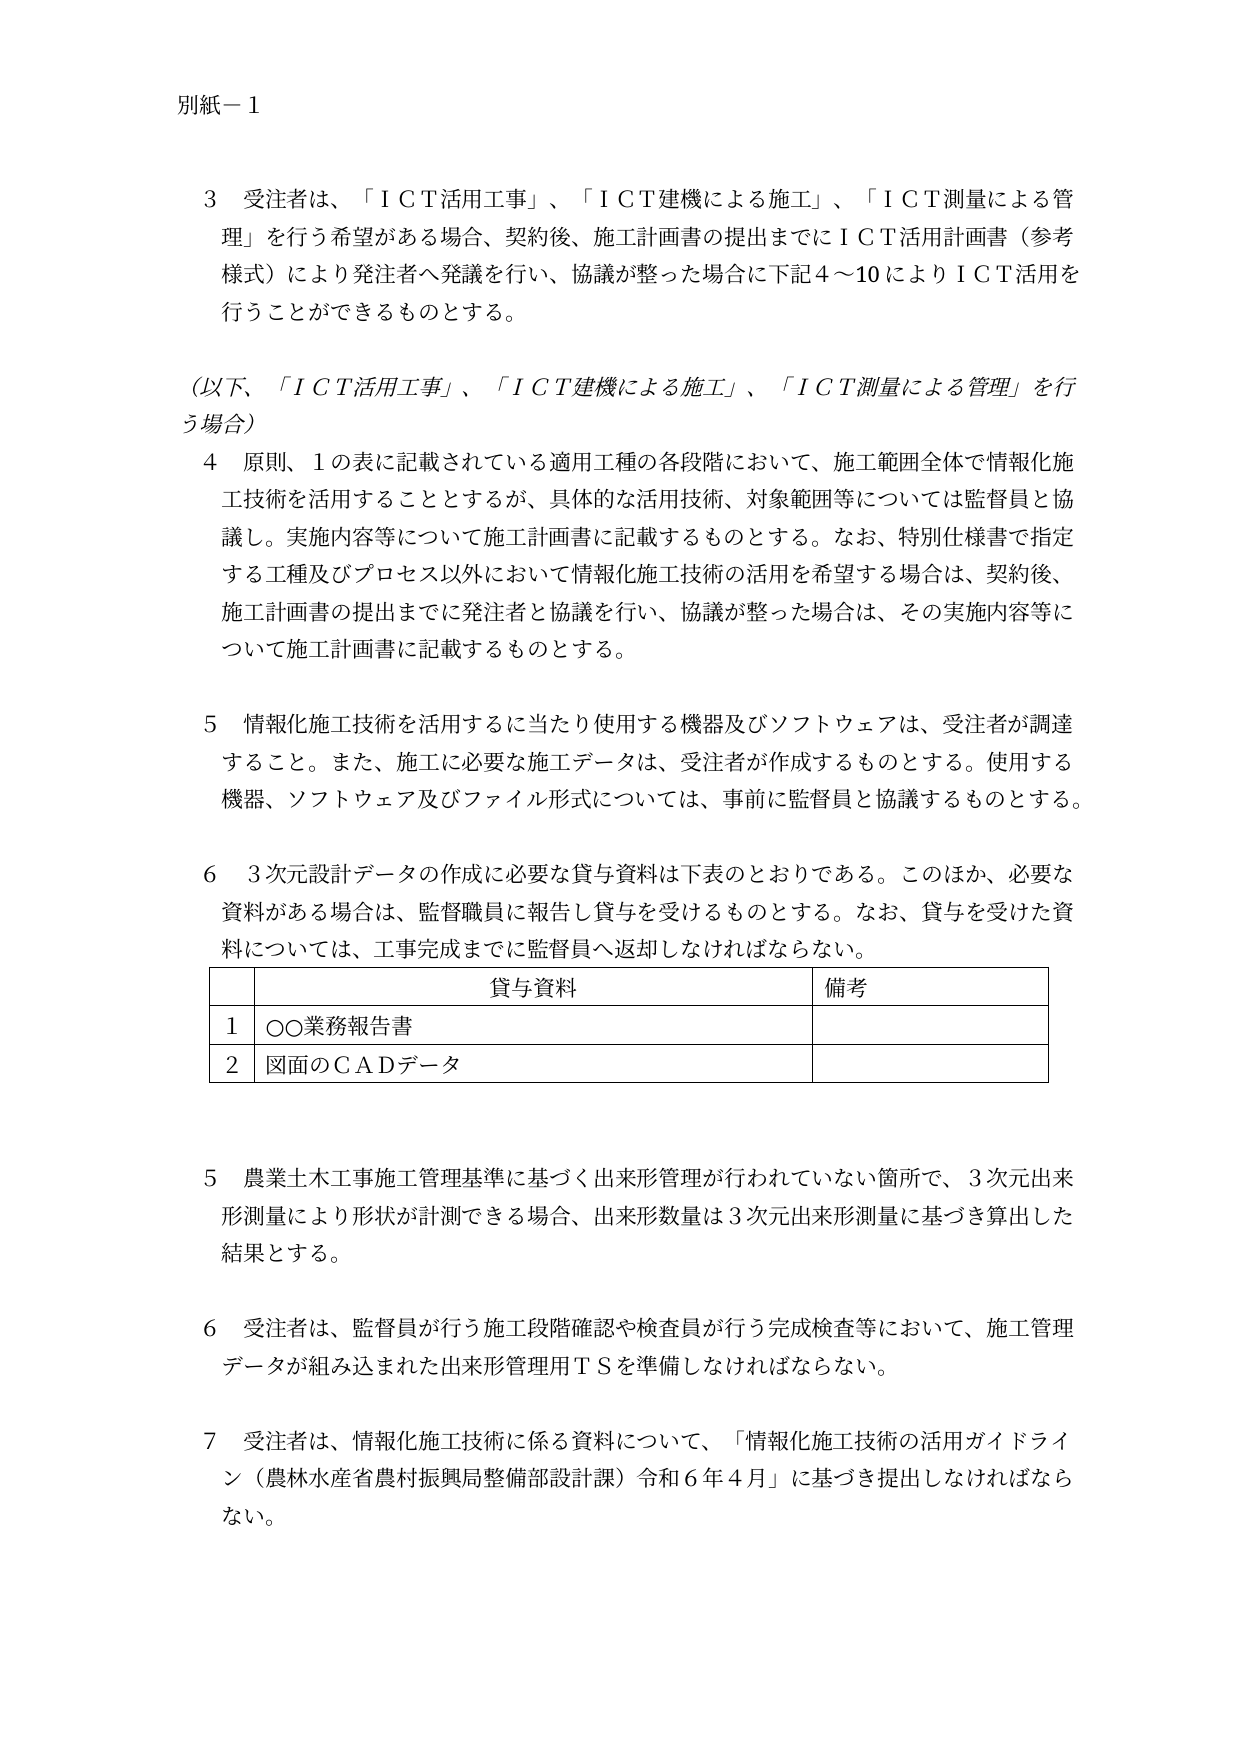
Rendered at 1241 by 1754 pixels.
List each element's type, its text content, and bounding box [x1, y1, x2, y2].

text ５ 農業土木工事施工管理基準に基づく出来形管理が行われていない箇所で、３次元出来形測量により形状が計測できる場合、出来形数量は３次元出来形測量に基づき算出した結果とする。 [177, 1158, 1092, 1271]
table_cell １ [210, 1006, 254, 1044]
table_header 貸与資料 [255, 968, 812, 1005]
text ７ 受注者は、情報化施工技術に係る資料について、「情報化施工技術の活用ガイドライン（農林水産省農村振興局整備部設計課）令和６年４月」に基づき提出しなければならない。 [177, 1421, 1092, 1533]
text ３ 受注者は、「ＩＣＴ活用工事」、「ＩＣＴ建機による施工」、「ＩＣＴ測量による管理」を行う希望がある場合、契約後、施工計画書の提出までにＩＣＴ活用計画書（参考様式）により発注者へ発議を行い、協議が整った場合に下記４～10によりＩＣＴ活用を行うことができるものとする。 [177, 179, 1092, 329]
table_header [210, 968, 254, 1005]
table_header 備考 [813, 968, 1048, 1005]
text ６ 受注者は、監督員が行う施工段階確認や検査員が行う完成検査等において、施工管理データが組み込まれた出来形管理用ＴＳを準備しなければならない。 [177, 1308, 1092, 1383]
table_cell ２ [210, 1045, 254, 1082]
table_cell 図面のＣＡＤデータ [255, 1045, 812, 1082]
text ５ 情報化施工技術を活用するに当たり使用する機器及びソフトウェアは、受注者が調達すること。また、施工に必要な施工データは、受注者が作成するものとする。使用する機器、ソフトウェア及びファイル形式については、事前に監督員と協議するものとする。 [177, 704, 1092, 817]
text （以下、「ＩＣＴ活用工事」、「ＩＣＴ建機による施工」、「ＩＣＴ測量による管理」を行う場合） [177, 367, 1092, 442]
table_cell ○○業務報告書 [255, 1006, 812, 1044]
text ６ ３次元設計データの作成に必要な貸与資料は下表のとおりである。このほか、必要な資料がある場合は、監督職員に報告し貸与を受けるものとする。なお、貸与を受けた資料については、工事完成までに監督員へ返却しなければならない。 [177, 854, 1092, 967]
text ４ 原則、１の表に記載されている適用工種の各段階において、施工範囲全体で情報化施工技術を活用することとするが、具体的な活用技術、対象範囲等については監督員と協議し。実施内容等について施工計画書に記載するものとする。なお、特別仕様書で指定する工種及びプロセス以外において情報化施工技術の活用を希望する場合は、契約後、施工計画書の提出までに発注者と協議を行い、協議が整った場合は、その実施内容等について施工計画書に記載するものとする。 [177, 442, 1092, 667]
table_cell [813, 1006, 1048, 1044]
table_cell [813, 1045, 1048, 1082]
